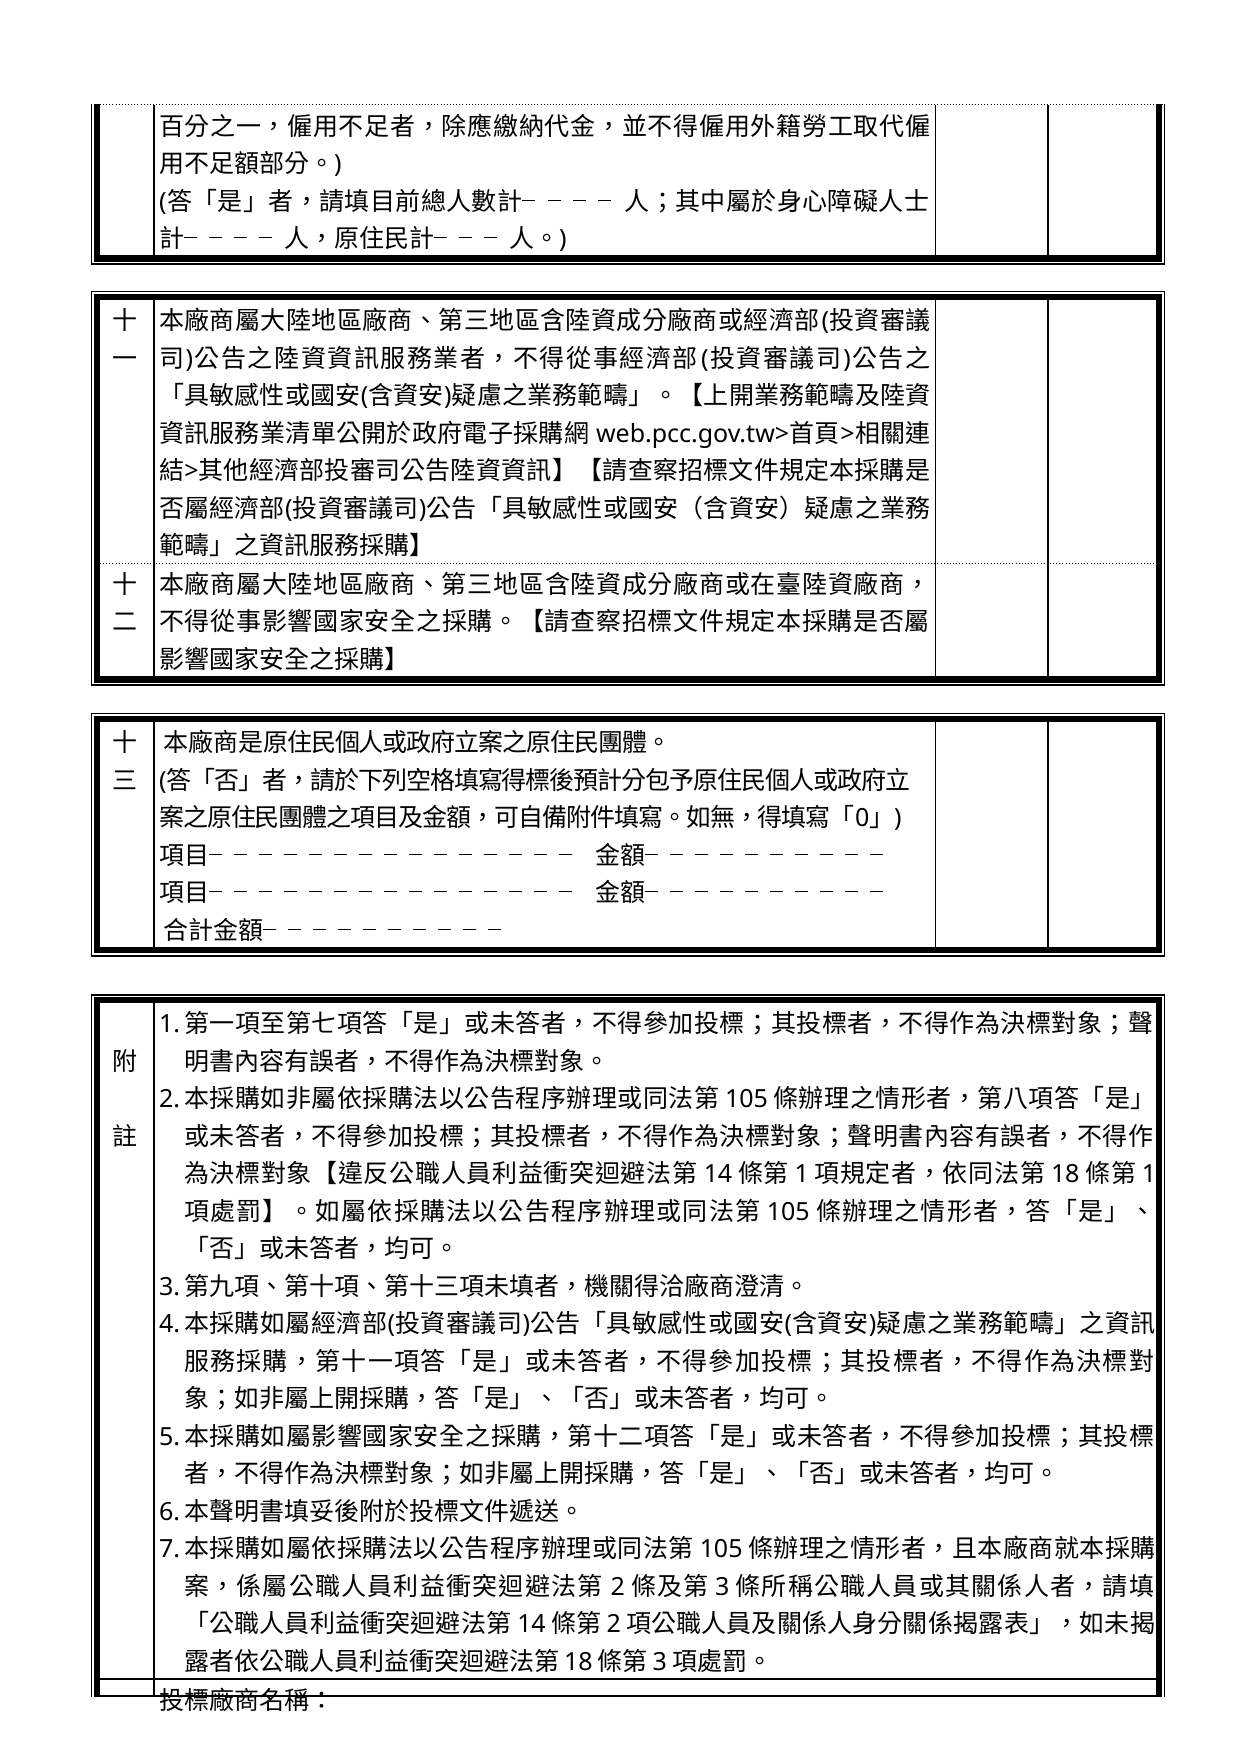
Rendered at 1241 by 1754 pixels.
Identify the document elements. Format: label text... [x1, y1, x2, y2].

table_header [936, 300, 1047, 563]
table_cell [936, 104, 1047, 255]
table_header 本廠商屬大陸地區廠商、第三地區含陸資成分廠商或經濟部(投資審議司)公告之陸資資訊服務業者，不得從事經濟部(投資審議司)公告之「具敏感性或國安(含資安)疑慮之業務範疇」。【上開業務範疇及陸資資訊服務業清單公開於政府電子採購網web.pcc.gov.tw>首頁>相關連結>其他經濟部投審司公告陸資資訊】【請查察招標文件規定本採購是否屬經濟部(投資審議司)公告「具敏感性或國安（含資安）疑慮之業務範疇」之資訊服務採購】 [155, 300, 935, 563]
table_header 第一項至第七項答「是」或未答者，不得參加投標；其投標者，不得作為決標對象；聲明書內容有誤者，不得作為決標對象。 本採購如非屬依採購法以公告程序辦理或同法第105條辦理之情形者，第八項答「是」或未答者，不得參加投標；其投標者，不得作為決標對象；聲明書內容有誤者，不得作為決標對象【違反公職人員利益衝突迴避法第14條第1項規定者，依同法第18條第1項處罰】。如屬依採購法以公告程序辦理或同法第105條辦理之情形者，答「是」、「否」或未答者，均可。 第九項、第十項、第十三項未填者，機關得洽廠商澄清。 本採購如屬經濟部(投資審議司)公告「具敏感性或國安(含資安)疑慮之業務範疇」之資訊服務採購，第十一項答「是」或未答者，不得參加投標；其投標者，不得作為決標對象；如非屬上開採購，答「是」、「否」或未答者，均可。 本採購如屬影響國家安全之採購，第十二項答「是」或未答者，不得參加投標；其投標者，不得作為決標對象；如非屬上開採購，答「是」、「否」或未答者，均可。 本聲明書填妥後附於投標文件遞送。 本採購如屬依採購法以公告程序辦理或同法第105條辦理之情形者，且本廠商就本採購案，係屬公職人員利益衝突迴避法第2條及第3條所稱公職人員或其關係人者，請填「公職人員利益衝突迴避法第14條第2項公職人員及關係人身分關係揭露表」，如未揭露者依公職人員利益衝突迴避法第18條第3項處罰。 [155, 1003, 1156, 1678]
table_header 十一 [100, 300, 153, 563]
table_cell [1049, 563, 1156, 676]
table_cell 十二 [100, 563, 153, 676]
table_cell [1048, 104, 1156, 255]
table_cell 本廠商屬大陸地區廠商、第三地區含陸資成分廠商或在臺陸資廠商，不得從事影響國家安全之採購。【請查察招標文件規定本採購是否屬影響國家安全之採購】 [155, 563, 935, 676]
table_cell [936, 563, 1047, 676]
table_header [1049, 300, 1156, 563]
table_cell 十 [100, 104, 153, 255]
table_cell 投標廠商名稱： [155, 1680, 1156, 1695]
table_cell [100, 1680, 153, 1695]
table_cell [154, 104, 936, 255]
table_header [1049, 722, 1156, 947]
table_header 十三 [100, 722, 153, 947]
table_header [936, 722, 1047, 947]
table_header 本廠商是原住民個人或政府立案之原住民團體。 (答「否」者，請於下列空格填寫得標後預計分包予原住民個人或政府立案之原住民團體之項目及金額，可自備附件填寫。如無，得填寫「0」) 項目╴╴╴╴╴╴╴╴╴╴╴╴╴╴╴ 金額╴╴╴╴╴╴╴╴╴╴ 項目╴╴╴╴╴╴╴╴╴╴╴╴╴╴╴ 金額╴╴╴╴╴╴╴╴╴╴ 合計金額╴╴╴╴╴╴╴╴╴╴ [155, 722, 935, 947]
table_header 附 註 [100, 1003, 153, 1678]
